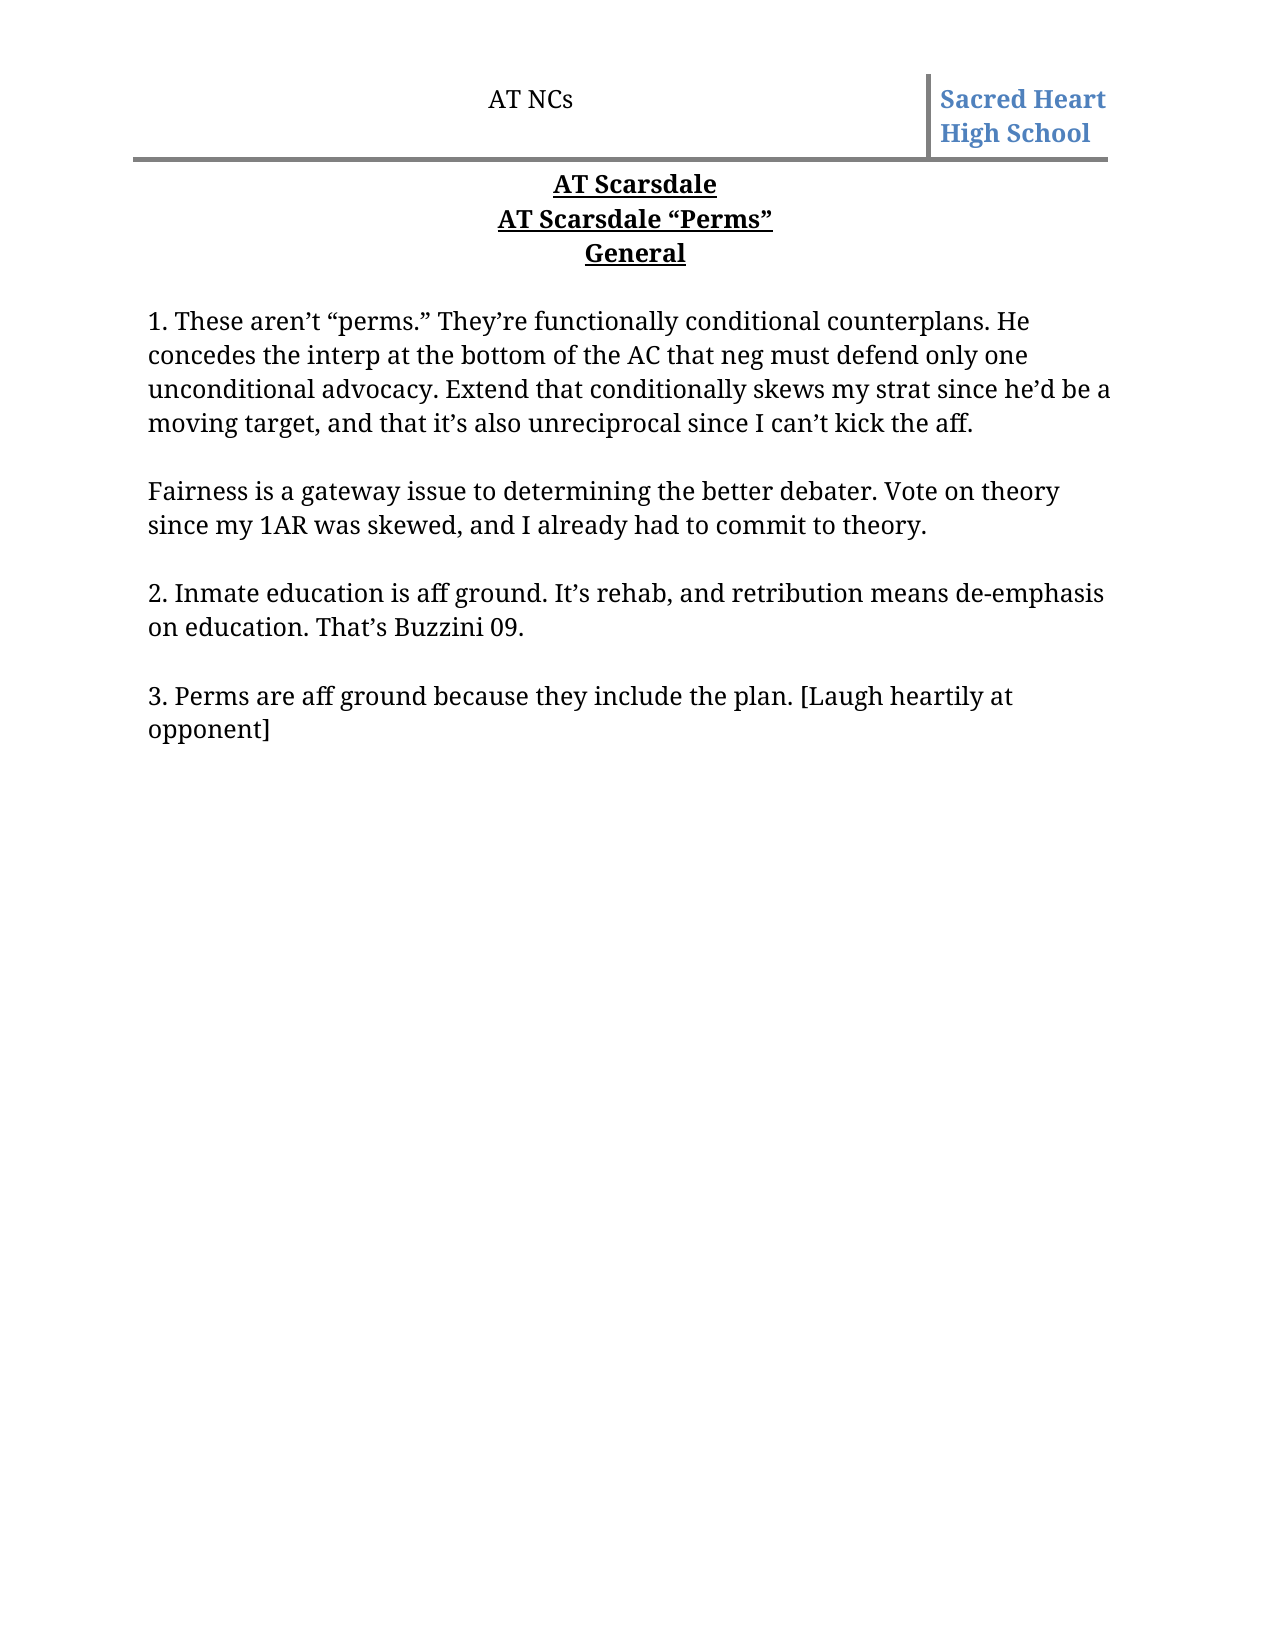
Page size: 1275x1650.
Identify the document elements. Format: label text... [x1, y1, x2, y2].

subtitle AT Scarsdale [148, 167, 1122, 201]
text 3. Perms are aff ground because they include the plan. [Laugh heartily at opponent] [148, 678, 1122, 746]
subtitle General [148, 235, 1122, 269]
text 2. Inmate education is aff ground. It’s rehab, and retribution means de-emphasis on education. That’s Buzzini 09. [148, 576, 1122, 644]
text 1. These aren’t “perms.” They’re functionally conditional counterplans. He concedes the interp at the bottom of the AC that neg must defend only one unconditional advocacy. Extend that conditionally skews my strat since he’d be a moving target, and that it’s also unreciprocal since I can’t kick the aff. [148, 303, 1122, 440]
text Fairness is a gateway issue to determining the better debater. Vote on theory since my 1AR was skewed, and I already had to commit to theory. [148, 474, 1122, 542]
subtitle AT Scarsdale “Perms” [148, 201, 1122, 235]
